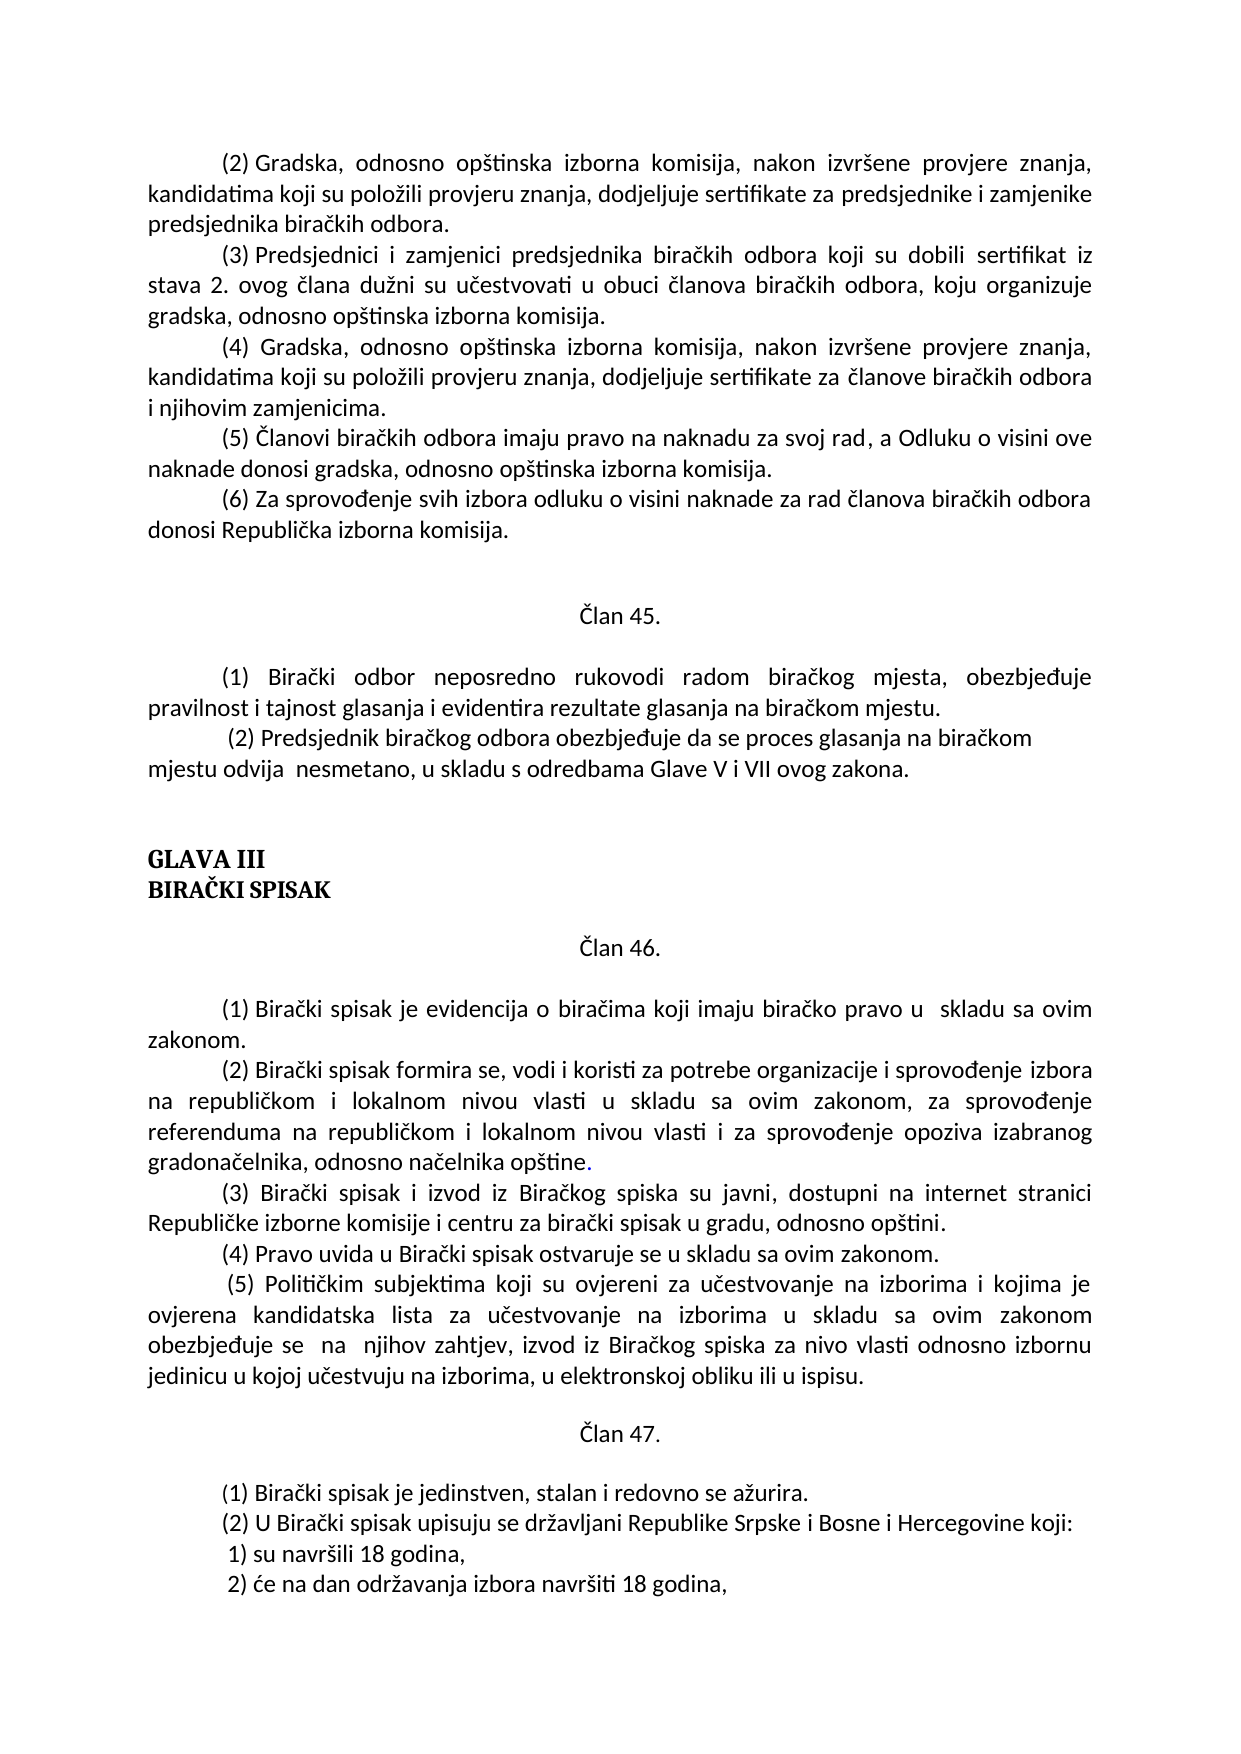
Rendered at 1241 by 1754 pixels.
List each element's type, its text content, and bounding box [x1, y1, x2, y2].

text (4) Pravo uvida u Birački spisak ostvaruje se u skladu sa ovim zakonom. [148, 1238, 1093, 1268]
text (6) Za sprovođenje svih izbora odluku o visini naknade za rad članova biračkih odbora donosi Republička izborna komisija. [148, 483, 1093, 544]
text (5) Političkim subjektima koji su ovjereni za učestvovanje na izborima i kojima je ovjerena kandidatska lista za učestvovanje na izborima u skladu sa ovim zakonom obezbjeđuje se na njihov zahtjev, izvod iz Biračkog spiska za nivo vlasti odnosno izbornu jedinicu u kojoj učestvuju na izborima, u elektronskoj obliku ili u ispisu. [148, 1268, 1093, 1390]
text (1) Birački spisak je jedinstven, stalan i redovno se ažurira. [148, 1477, 1093, 1507]
text (3) Birački spisak i izvod iz Biračkog spiska su javni, dostupni na internet stranici Republičke izborne komisije i centru za birački spisak u gradu, odnosno opštini. [148, 1177, 1093, 1238]
list Birački spisak formira se, vodi i koristi za potrebe organizacije i sprovođenje izbora na republičkom i lokalnom nivou vlasti u skladu sa ovim zakonom, za sprovođenje referenduma na republičkom i lokalnom nivou vlasti i za sprovođenje opoziva izabranog gradonačelnika, odnosno načelnika opštine. [148, 1054, 1093, 1177]
text BIRAČKI SPISAK [148, 876, 1093, 904]
text GLAVA III [148, 844, 1093, 876]
list Predsjednici i zamjenici predsjednika biračkih odbora koji su dobili sertifikat iz stava 2. ovog člana dužni su učestvovati u obuci članova biračkih odbora, koju organizuje gradska, odnosno opštinska izborna komisija. [148, 239, 1093, 331]
text (2) Predsjednik biračkog odbora obezbjeđuje da se proces glasanja na biračkom mjestu odvija nesmetano, u skladu s odredbama Glave V i VII ovog zakona. [148, 722, 1093, 783]
text Član 45. [148, 600, 1093, 631]
text (1) Birački odbor neposredno rukovodi radom biračkog mjesta, obezbjeđuje pravilnost i tajnost glasanja i evidentira rezultate glasanja na biračkom mjestu. [148, 661, 1093, 722]
text 2) će na dan održavanja izbora navršiti 18 godina, [148, 1568, 1093, 1599]
text 1) su navršili 18 godina, [148, 1538, 1093, 1568]
list Birački spisak je evidencija o biračima koji imaju biračko pravo u skladu sa ovim zakonom. [148, 993, 1093, 1054]
text Član 47. [148, 1418, 1093, 1449]
text Član 46. [148, 932, 1093, 963]
list Gradska, odnosno opštinska izborna komisija, nakon izvršene provjere znanja, kandidatima koji su položili provjeru znanja, dodjeljuje sertifikate za predsjednike i zamjenike predsjednika biračkih odbora. [148, 148, 1093, 239]
text (5) Članovi biračkih odbora imaju pravo na naknadu za svoj rad, a Odluku o visini ove naknade donosi gradska, odnosno opštinska izborna komisija. [148, 422, 1093, 483]
list (4) Gradska, odnosno opštinska izborna komisija, nakon izvršene provjere znanja, kandidatima koji su položili provjeru znanja, dodjeljuje sertifikate za članove biračkih odbora i njihovim zamjenicima. [148, 331, 1093, 422]
text (2) U Birački spisak upisuju se državljani Republike Srpske i Bosne i Hercegovine koji: [148, 1507, 1093, 1538]
